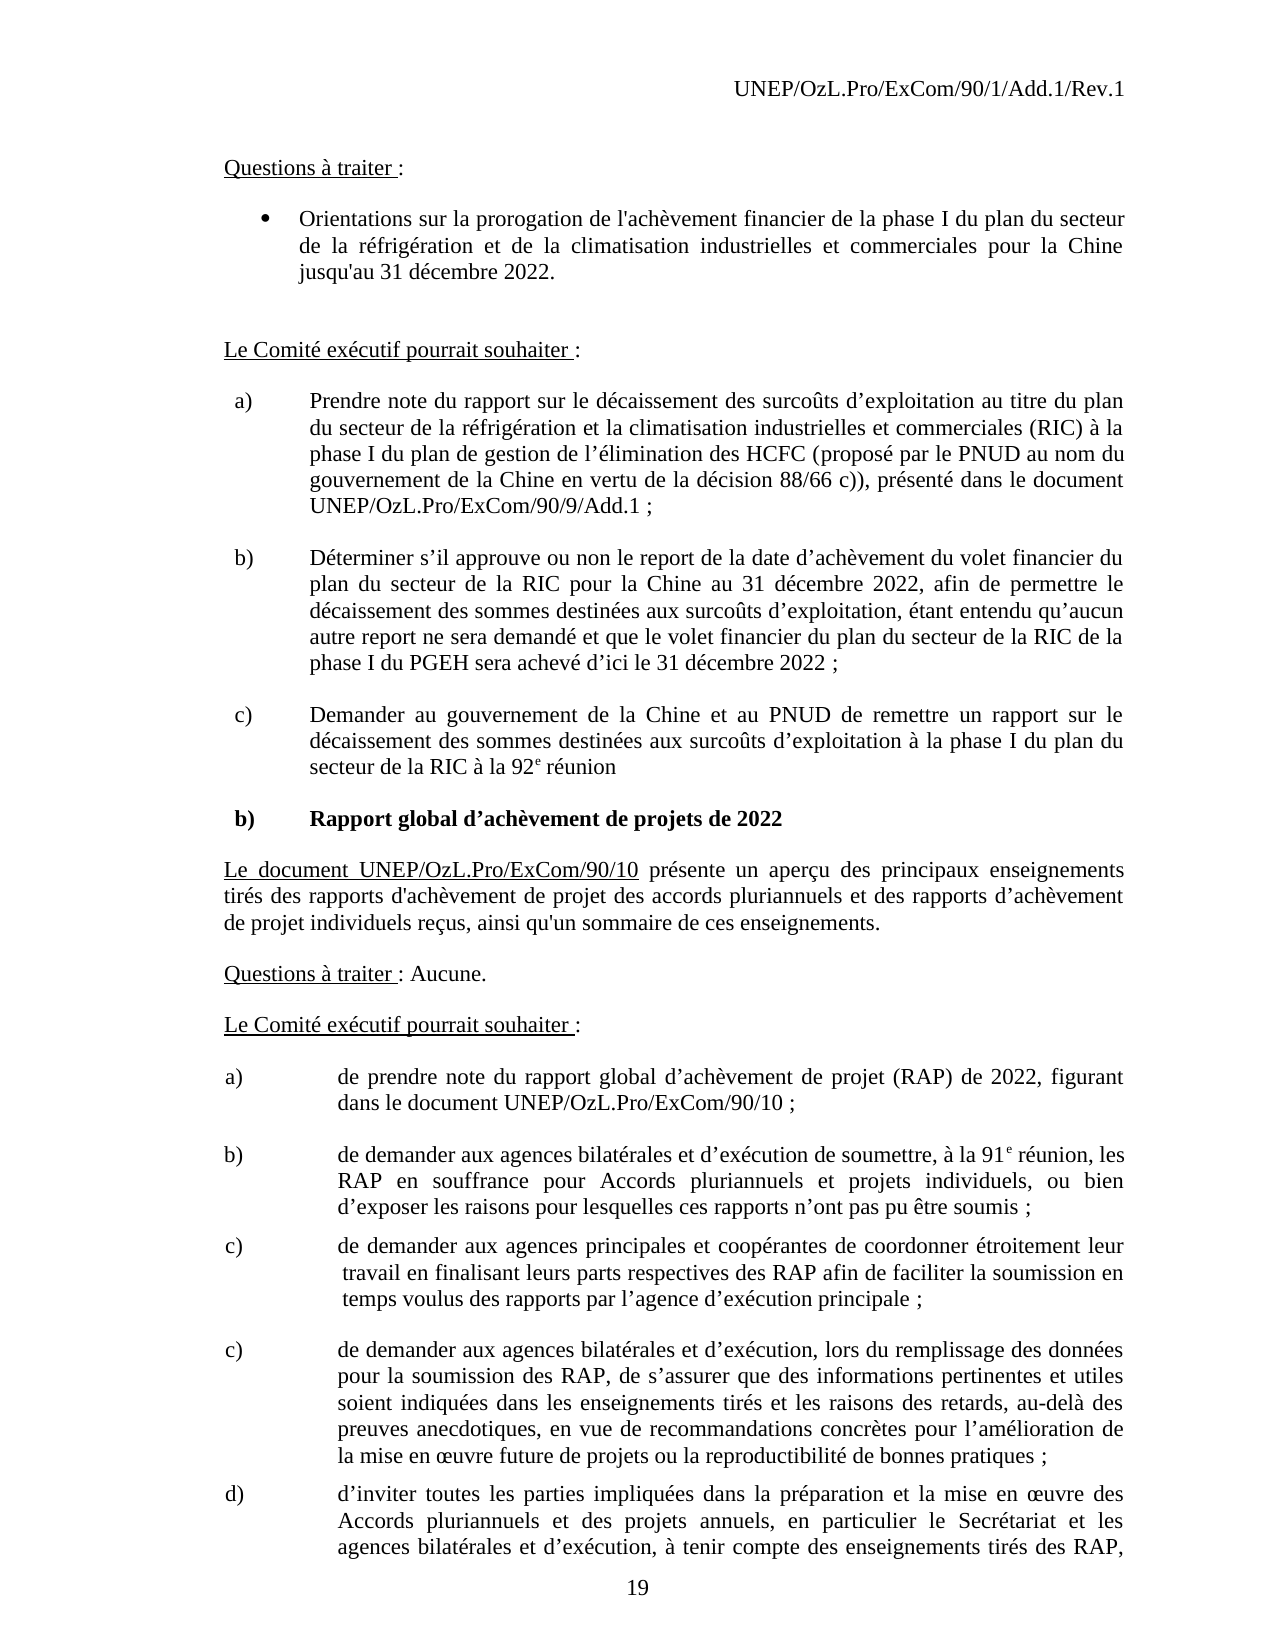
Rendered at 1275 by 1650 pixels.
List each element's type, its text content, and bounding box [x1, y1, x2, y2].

text Questions à traiter : Aucune. [224, 960, 1125, 987]
subtitle Déterminer s’il approuve ou non le report de la date d’achèvement du volet financier du plan du secteur de la RIC pour la Chine au 31 décembre 2022, afin de permettre le décaissement des sommes destinées aux surcoûts d’exploitation, étant entendu qu’aucun autre report ne sera demandé et que le volet financier du plan du secteur de la RIC de la phase I du PGEH sera achevé d’ici le 31 décembre 2022 ; [234, 544, 1125, 676]
subtitle Rapport global d’achèvement de projets de 2022 [234, 805, 1125, 831]
text Questions à traiter : [224, 154, 1125, 180]
subtitle a) de prendre note du rapport global d’achèvement de projet (RAP) de 2022, figurant dans le document UNEP/OzL.Pro/ExCom/90/10 ; [225, 1063, 1125, 1116]
text Le Comité exécutif pourrait souhaiter : [224, 1012, 1125, 1038]
list Demander au gouvernement de la Chine et au PNUD de remettre un rapport sur le décaissement des sommes destinées aux surcoûts d’exploitation à la phase I du plan du secteur de la RIC à la 92e réunion [234, 701, 1125, 780]
text Le Comité exécutif pourrait souhaiter : [223, 336, 1125, 362]
text Le document UNEP/OzL.Pro/ExCom/90/10 présente un aperçu des principaux enseignements tirés des rapports d'achèvement de projet des accords pluriannuels et des rapports d’achèvement de projet individuels reçus, ainsi qu'un sommaire de ces enseignements. [223, 856, 1125, 935]
list Orientations sur la prorogation de l'achèvement financier de la phase I du plan du secteur de la réfrigération et de la climatisation industrielles et commerciales pour la Chine jusqu'au 31 décembre 2022. [261, 205, 1125, 284]
subtitle de demander aux agences bilatérales et d’exécution, lors du remplissage des données pour la soumission des RAP, de s’assurer que des informations pertinentes et utiles soient indiquées dans les enseignements tirés et les raisons des retards, au-delà des preuves anecdotiques, en vue de recommandations concrètes pour l’amélioration de la mise en œuvre future de projets ou la reproductibilité de bonnes pratiques ; [225, 1336, 1125, 1468]
subtitle de demander aux agences bilatérales et d’exécution de soumettre, à la 91e réunion, les RAP en souffrance pour Accords pluriannuels et projets individuels, ou bien d’exposer les raisons pour lesquelles ces rapports n’ont pas pu être soumis ; [224, 1141, 1125, 1220]
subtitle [225, 1481, 1125, 1559]
subtitle Prendre note du rapport sur le décaissement des surcoûts d’exploitation au titre du plan du secteur de la réfrigération et la climatisation industrielles et commerciales (RIC) à la phase I du plan de gestion de l’élimination des HCFC (proposé par le PNUD au nom du gouvernement de la Chine en vertu de la décision 88/66 c)), présenté dans le document UNEP/OzL.Pro/ExCom/90/9/Add.1 ; [234, 387, 1125, 519]
subtitle c) de demander aux agences principales et coopérantes de coordonner étroitement leur travail en finalisant leurs parts respectives des RAP afin de faciliter la soumission en temps voulus des rapports par l’agence d’exécution principale ; [225, 1232, 1125, 1311]
